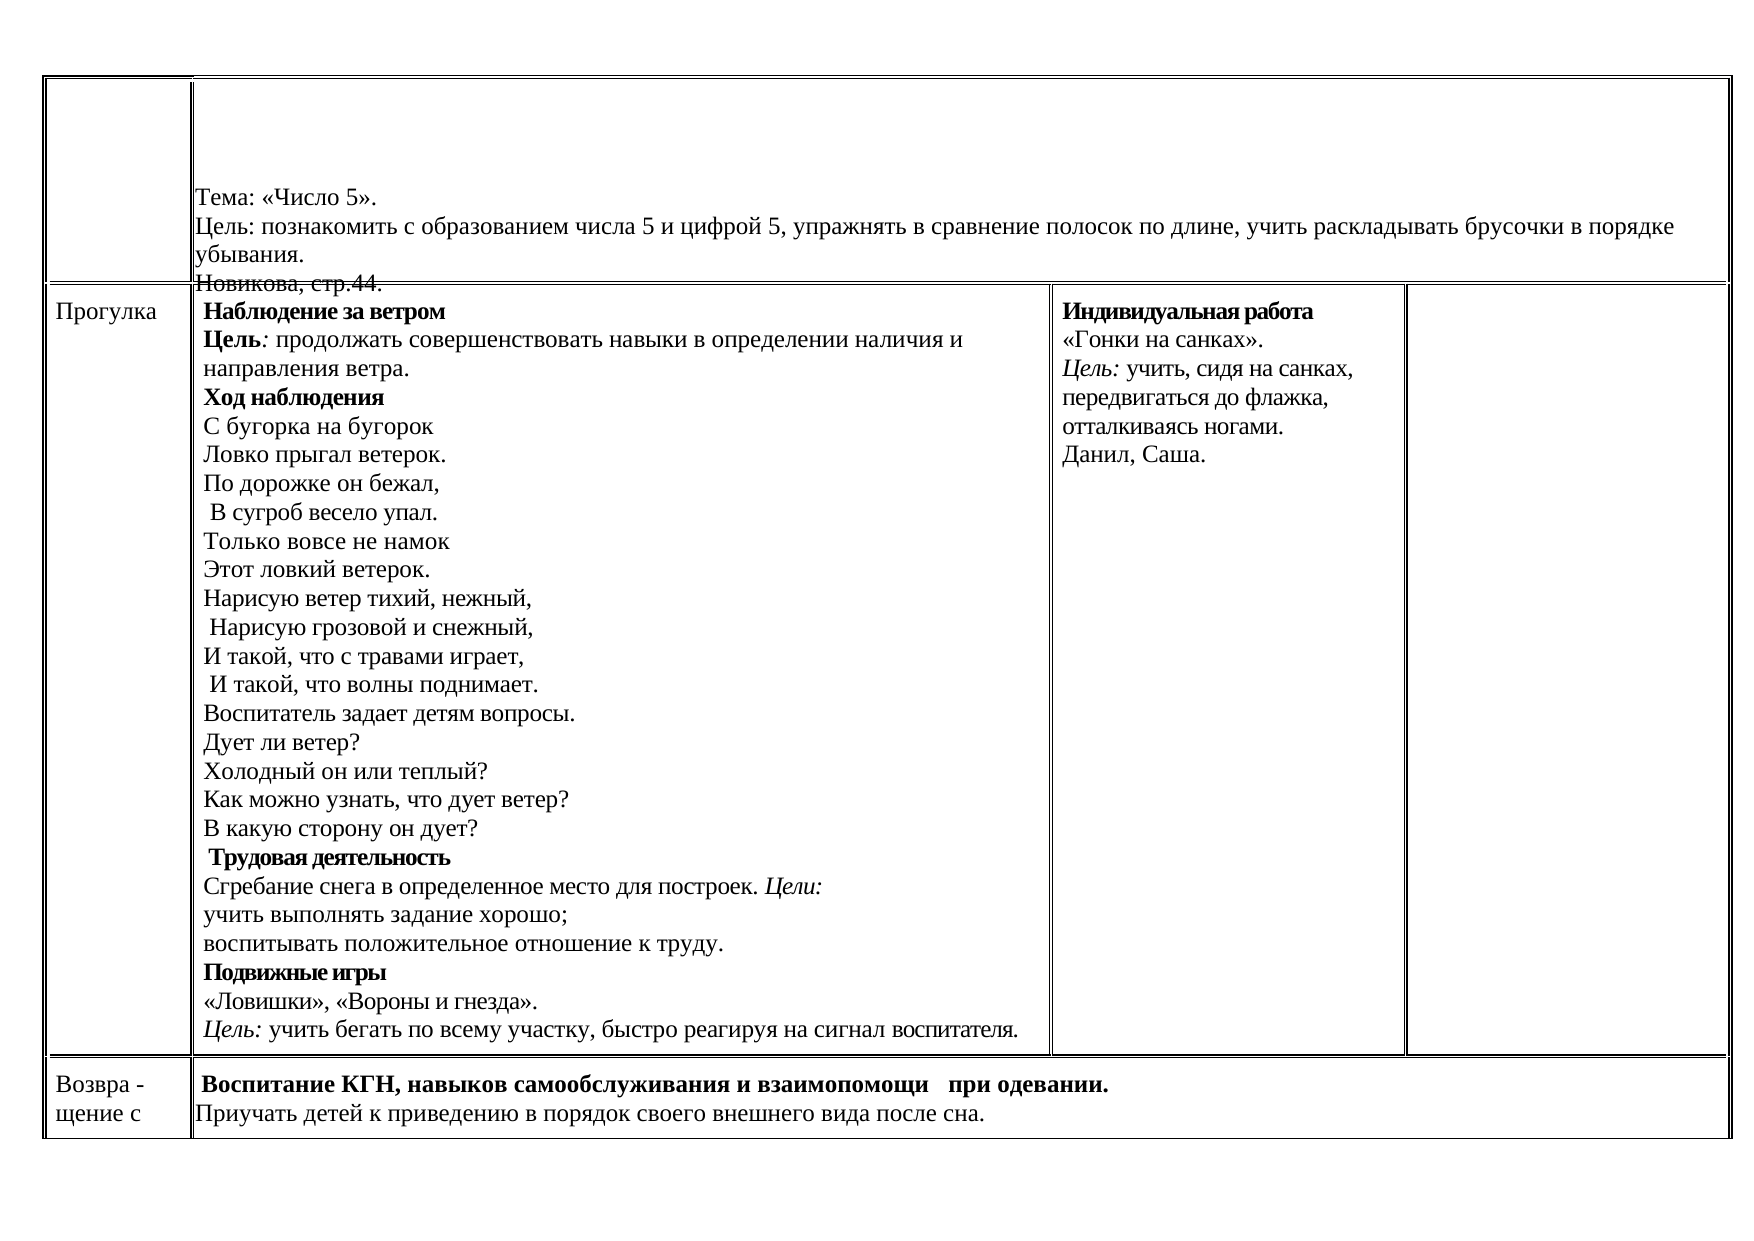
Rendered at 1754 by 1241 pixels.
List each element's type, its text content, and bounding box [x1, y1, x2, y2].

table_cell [192, 1054, 1731, 1138]
table_cell Прогулка [44, 281, 192, 1054]
table_cell [1406, 281, 1731, 1054]
table_cell Индивидуальная работа «Гонки на санках». Цель: учить, сидя на санках, передвигаться до флажка, отталкиваясь ногами. Данил, Саша. [1053, 285, 1404, 1054]
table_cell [44, 1054, 192, 1138]
table_cell Наблюдение за ветром Цель: продолжать совершенствовать навыки в определении наличия и направления ветра. Ход наблюдения С бугорка на бугорок Ловко прыгал ветерок. По дорожке он бежал, В сугроб весело упал. Только вовсе не намок Этот ловкий ветерок. Нарисую ветер тихий, нежный, Нарисую грозовой и снежный, И такой, что с травами играет, И такой, что волны поднимает. Воспитатель задает детям вопросы. Дует ли ветер? Холодный он или теплый? Как можно узнать, что дует ветер? В какую сторону он дует? Трудовая деятельность Сгребание снега в определенное место для построек. Цели: учить выполнять задание хорошо; воспитывать положительное отношение к труду. Подвижные игры «Ловишки», «Вороны и гнезда». Цель: учить бегать по всему участку, быстро реагируя на сигнал воспитателя. [194, 285, 1049, 1054]
